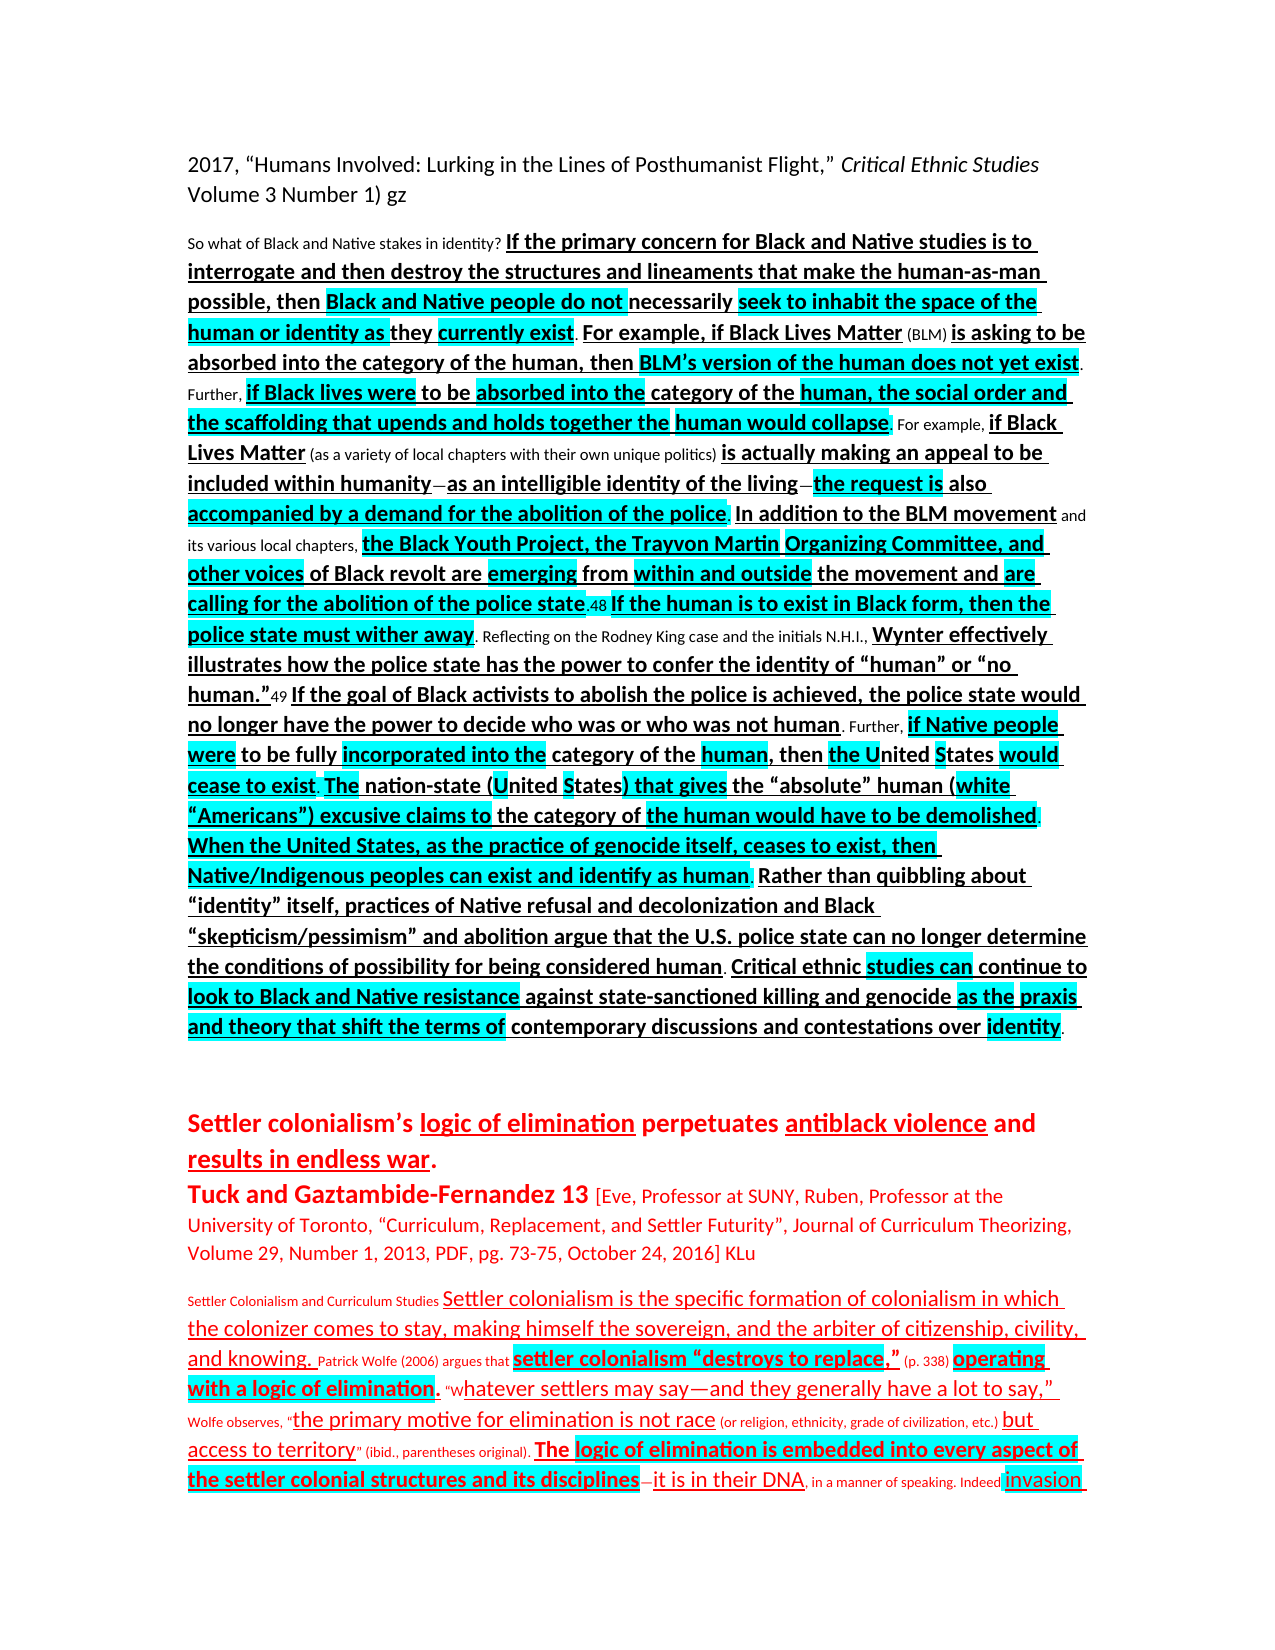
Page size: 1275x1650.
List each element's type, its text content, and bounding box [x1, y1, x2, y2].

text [187, 1284, 1087, 1493]
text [187, 150, 1087, 208]
text Tuck and Gaztambide-Fernandez 13 [Eve, Professor at SUNY, Ruben, Professor at the University of Toronto, “Curriculum, Replacement, and Settler Futurity”, Journal of Curriculum Theorizing, Volume 29, Number 1, 2013, PDF, pg. 73-75, October 24, 2016] KLu [187, 1177, 1087, 1265]
subtitle Settler colonialism’s logic of elimination perpetuates antiblack violence and results in endless war. [187, 1106, 1087, 1175]
text So what of Black and Native stakes in identity? If the primary concern for Black and Native studies is to interrogate and then destroy the structures and lineaments that make the human-as-man possible, then Black and Native people do not necessarily seek to inhabit the space of the human or identity as they currently exist. For example, if Black Lives Matter (BLM) is asking to be absorbed into the category of the human, then BLM’s version of the human does not yet exist. Further, if Black lives were to be absorbed into the category of the human, the social order and the scaffolding that upends and holds together the human would collapse. For example, if Black Lives Matter (as a variety of local chapters with their own unique politics) is actually making an appeal to be included within humanity—as an intelligible identity of the living—the request is also accompanied by a demand for the abolition of the police. In addition to the BLM movement and its various local chapters, the Black Youth Project, the Trayvon Martin Organizing Committee, and other voices of Black revolt are emerging from within and outside the movement and are calling for the abolition of the police state.48 If the human is to exist in Black form, then the police state must wither away. Reflecting on the Rodney King case and the initials N.H.I., Wynter effectively illustrates how the police state has the power to confer the identity of “human” or “no human.”49 If the goal of Black activists to abolish the police is achieved, the police state would no longer have the power to decide who was or who was not human. Further, if Native people were to be fully incorporated into the category of the human, then the United States would cease to exist. The nation-state (United States) that gives the “absolute” human (white “Americans”) excusive claims to the category of the human would have to be demolished. When the United States, as the practice of genocide itself, ceases to exist, then Native/Indigenous peoples can exist and identify as human. Rather than quibbling about “identity” itself, practices of Native refusal and decolonization and Black “skepticism/pessimism” and abolition argue that the U.S. police state can no longer determine the conditions of possibility for being considered human. Critical ethnic studies can continue to look to Black and Native resistance against state-sanctioned killing and genocide as the praxis and theory that shift the terms of contemporary discussions and contestations over identity. [187, 227, 1087, 946]
